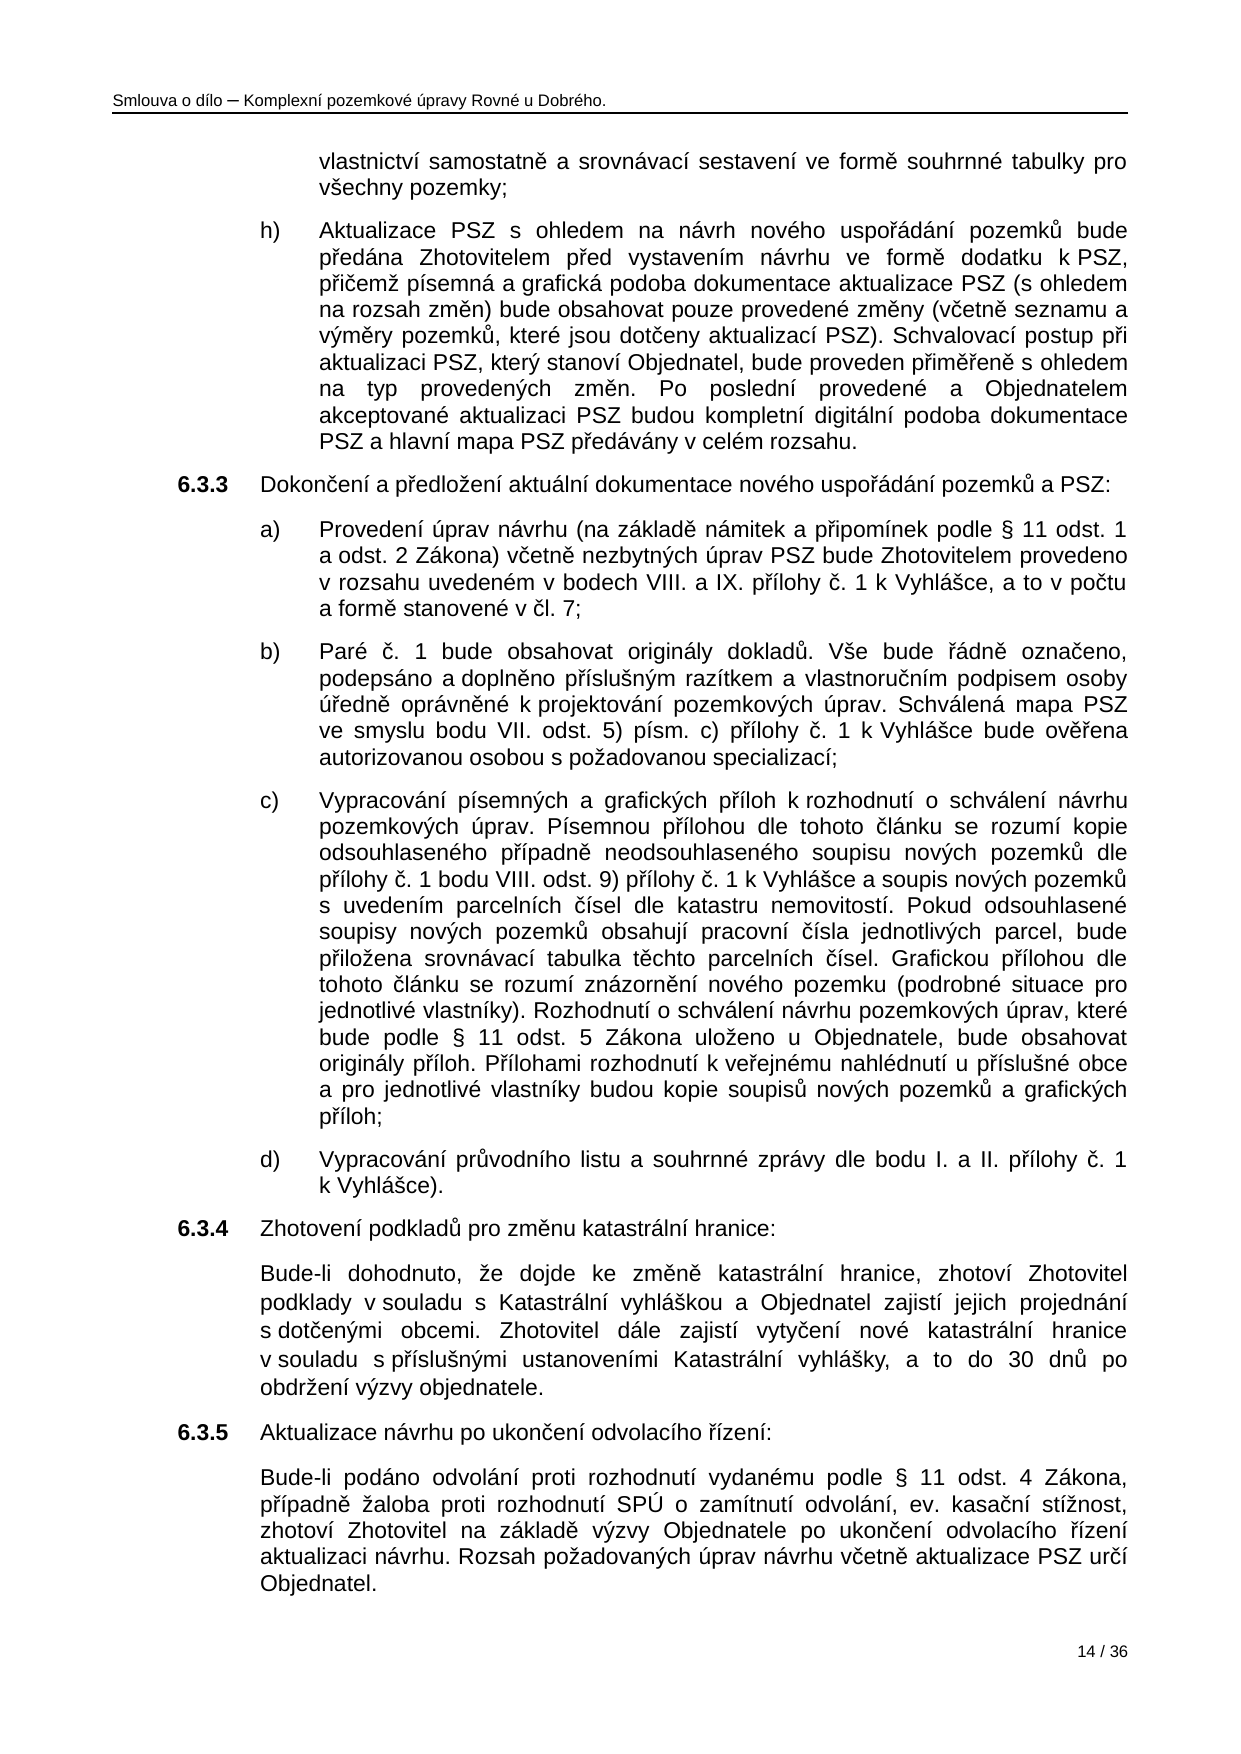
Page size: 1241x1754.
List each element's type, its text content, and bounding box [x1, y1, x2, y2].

list Vypracování písemných a grafických příloh k rozhodnutí o schválení návrhu pozemkových úprav. Písemnou přílohou dle tohoto článku se rozumí kopie odsouhlaseného případně neodsouhlaseného soupisu nových pozemků dle přílohy č. 1 bodu VIII. odst. 9) přílohy č. 1 k Vyhlášce a soupis nových pozemků s uvedením parcelních čísel dle katastru nemovitostí. Pokud odsouhlasené soupisy nových pozemků obsahují pracovní čísla jednotlivých parcel, bude přiložena srovnávací tabulka těchto parcelních čísel. Grafickou přílohou dle tohoto článku se rozumí znázornění nového pozemku (podrobné situace pro jednotlivé vlastníky). Rozhodnutí o schválení návrhu pozemkových úprav, které bude podle § 11 odst. 5 Zákona uloženo u Objednatele, bude obsahovat originály příloh. Přílohami rozhodnutí k veřejnému nahlédnutí u příslušné obce a pro jednotlivé vlastníky budou kopie soupisů nových pozemků a grafických příloh; [260, 787, 1128, 1129]
list Provedení úprav návrhu (na základě námitek a připomínek podle § 11 odst. 1 a odst. 2 Zákona) včetně nezbytných úprav PSZ bude Zhotovitelem provedeno v rozsahu uvedeném v bodech VIII. a IX. přílohy č. 1 k Vyhlášce, a to v počtu a formě stanovené v čl. 7; [260, 516, 1128, 621]
list Vypracování průvodního listu a souhrnné zprávy dle bodu I. a II. přílohy č. 1 k Vyhlášce). [260, 1146, 1128, 1198]
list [260, 148, 1128, 200]
list Paré č. 1 bude obsahovat originály dokladů. Vše bude řádně označeno, podepsáno a doplněno příslušným razítkem a vlastnoručním podpisem osoby úředně oprávněné k projektování pozemkových úprav. Schválená mapa PSZ ve smyslu bodu VII. odst. 5) písm. c) přílohy č. 1 k Vyhlášce bude ověřena autorizovanou osobou s požadovanou specializací; [260, 638, 1128, 770]
text Dokončení a předložení aktuální dokumentace nového uspořádání pozemků a PSZ: [177, 471, 1128, 497]
text Zhotovení podkladů pro změnu katastrální hranice: [177, 1215, 1128, 1242]
text Aktualizace návrhu po ukončení odvolacího řízení: [177, 1419, 1128, 1446]
list Bude-li podáno odvolání proti rozhodnutí vydanému podle § 11 odst. 4 Zákona, případně žaloba proti rozhodnutí SPÚ o zamítnutí odvolání, ev. kasační stížnost, zhotoví Zhotovitel na základě výzvy Objednatele po ukončení odvolacího řízení aktualizaci návrhu. Rozsah požadovaných úprav návrhu včetně aktualizace PSZ určí Objednatel. [260, 1464, 1128, 1596]
list Aktualizace PSZ s ohledem na návrh nového uspořádání pozemků bude předána Zhotovitelem před vystavením návrhu ve formě dodatku k PSZ, přičemž písemná a grafická podoba dokumentace aktualizace PSZ (s ohledem na rozsah změn) bude obsahovat pouze provedené změny (včetně seznamu a výměry pozemků, které jsou dotčeny aktualizací PSZ). Schvalovací postup při aktualizaci PSZ, který stanoví Objednatel, bude proveden přiměřeně s ohledem na typ provedených změn. Po poslední provedené a Objednatelem akceptované aktualizaci PSZ budou kompletní digitální podoba dokumentace PSZ a hlavní mapa PSZ předávány v celém rozsahu. [260, 217, 1128, 454]
list Bude-li dohodnuto, že dojde ke změně katastrální hranice, zhotoví Zhotovitel podklady v souladu s Katastrální vyhláškou a Objednatel zajistí jejich projednání s dotčenými obcemi. Zhotovitel dále zajistí vytyčení nové katastrální hranice v souladu s příslušnými ustanoveními Katastrální vyhlášky, a to do 30 dnů po obdržení výzvy objednatele. [260, 1260, 1128, 1400]
